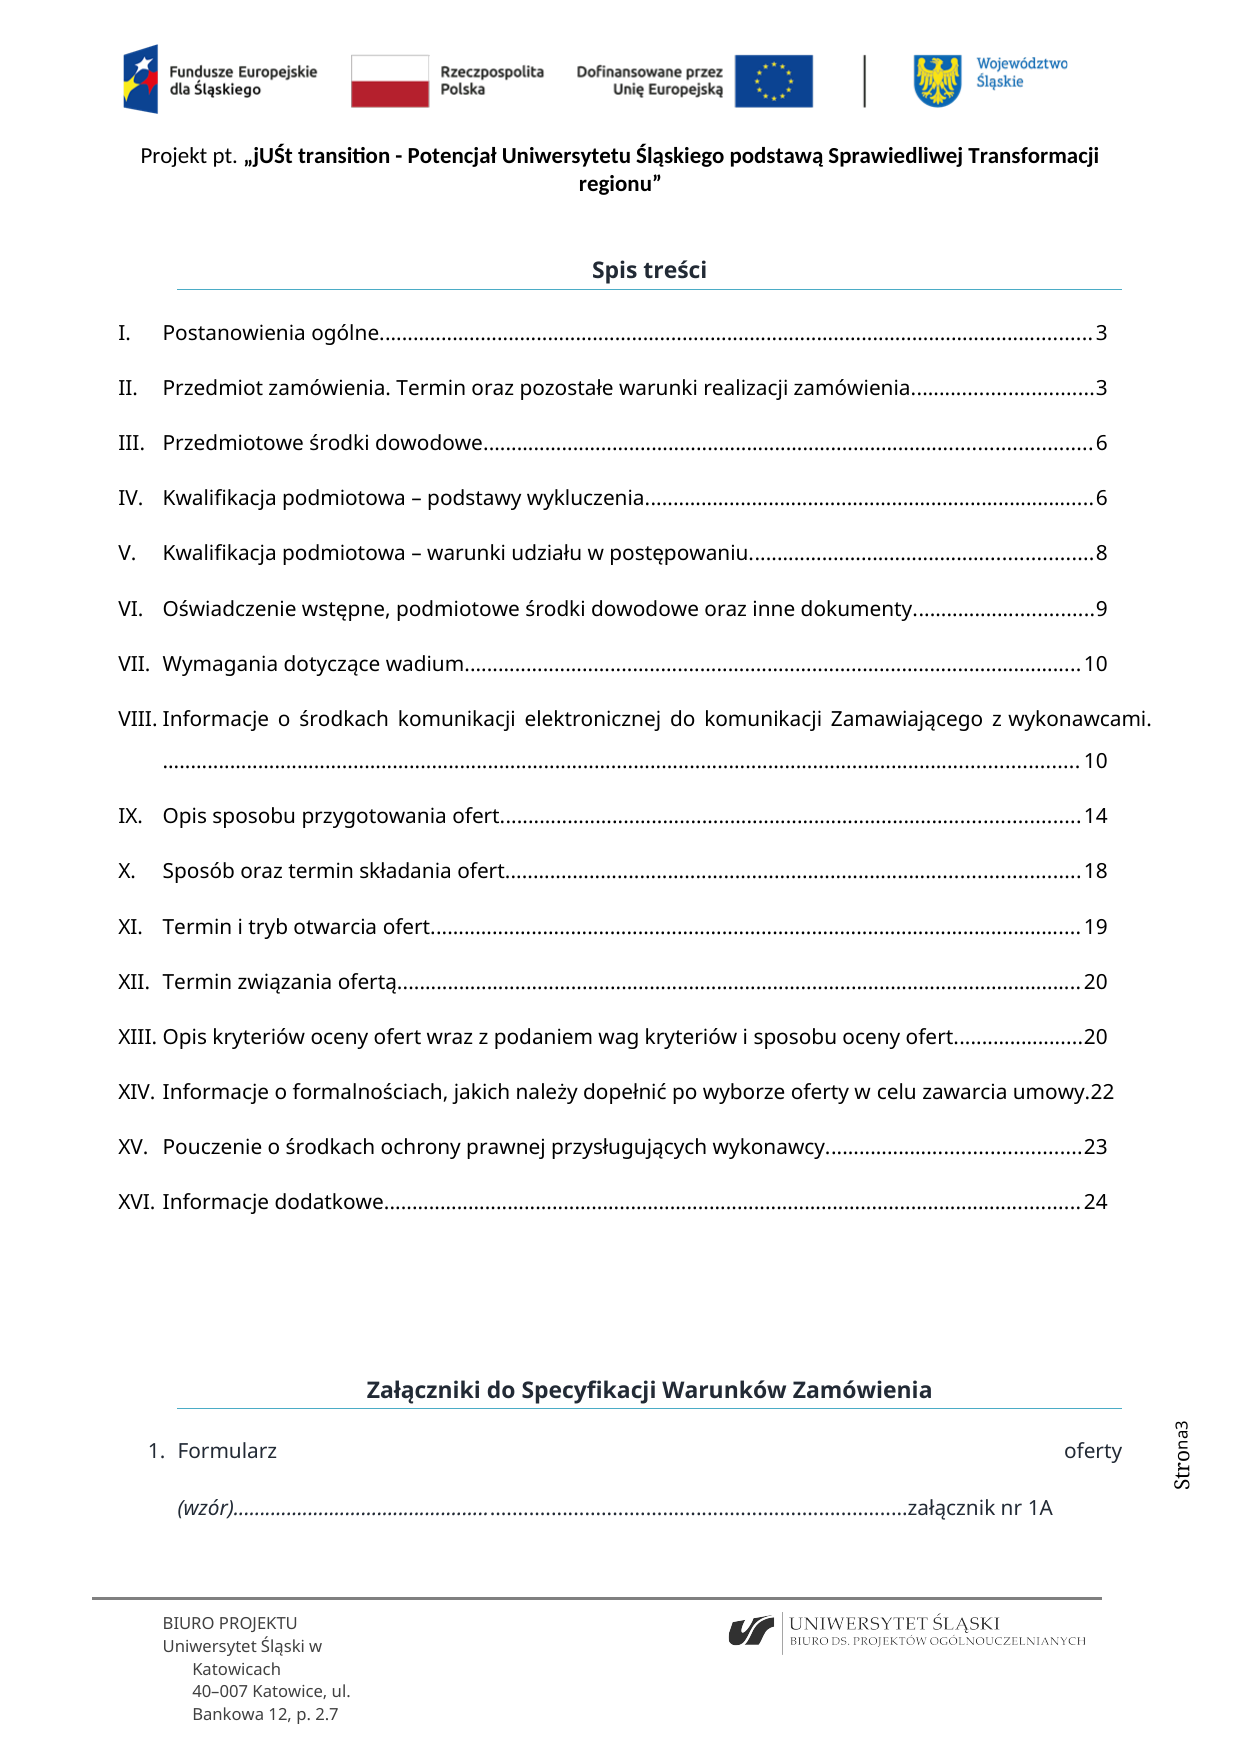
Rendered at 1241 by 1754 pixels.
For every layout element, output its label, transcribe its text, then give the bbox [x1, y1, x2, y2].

picture [123, 44, 1068, 114]
text IV. Kwalifikacja podmiotowa – podstawy wykluczenia. 6 [118, 483, 1152, 512]
text VIII. Informacje o środkach komunikacji elektronicznej do komunikacji Zamawiającego z wykonawcami. 10 [118, 704, 1152, 775]
text XVI. Informacje dodatkowe. 24 [118, 1187, 1152, 1216]
text XV. Pouczenie o środkach ochrony prawnej przysługujących wykonawcy. 23 [118, 1132, 1152, 1161]
text IX. Opis sposobu przygotowania ofert. 14 [118, 802, 1152, 830]
text XII. Termin związania ofertą. 20 [118, 967, 1152, 995]
list Formularz oferty (wzór)...........................................................................................................................załącznik nr 1A [148, 1436, 1122, 1522]
text XIII. Opis kryteriów oceny ofert wraz z podaniem wag kryteriów i sposobu oceny ofert. 20 [118, 1022, 1152, 1050]
text VI. Oświadczenie wstępne, podmiotowe środki dowodowe oraz inne dokumenty. 9 [118, 594, 1152, 622]
text II. Przedmiot zamówienia. Termin oraz pozostałe warunki realizacji zamówienia. 3 [118, 373, 1152, 402]
text VII. Wymagania dotyczące wadium. 10 [118, 649, 1152, 677]
text Załączniki do Specyfikacji Warunków Zamówienia [177, 1374, 1122, 1408]
text Spis treści [177, 254, 1122, 289]
text XIV. Informacje o formalnościach, jakich należy dopełnić po wyborze oferty w celu zawarcia umowy. 22 [118, 1077, 1152, 1106]
text XI. Termin i tryb otwarcia ofert. 19 [118, 912, 1152, 940]
text I. Postanowienia ogólne. 3 [118, 318, 1152, 347]
text V. Kwalifikacja podmiotowa – warunki udziału w postępowaniu. 8 [118, 538, 1152, 567]
text X. Sposób oraz termin składania ofert. 18 [118, 857, 1152, 885]
text III. Przedmiotowe środki dowodowe. 6 [118, 428, 1152, 457]
